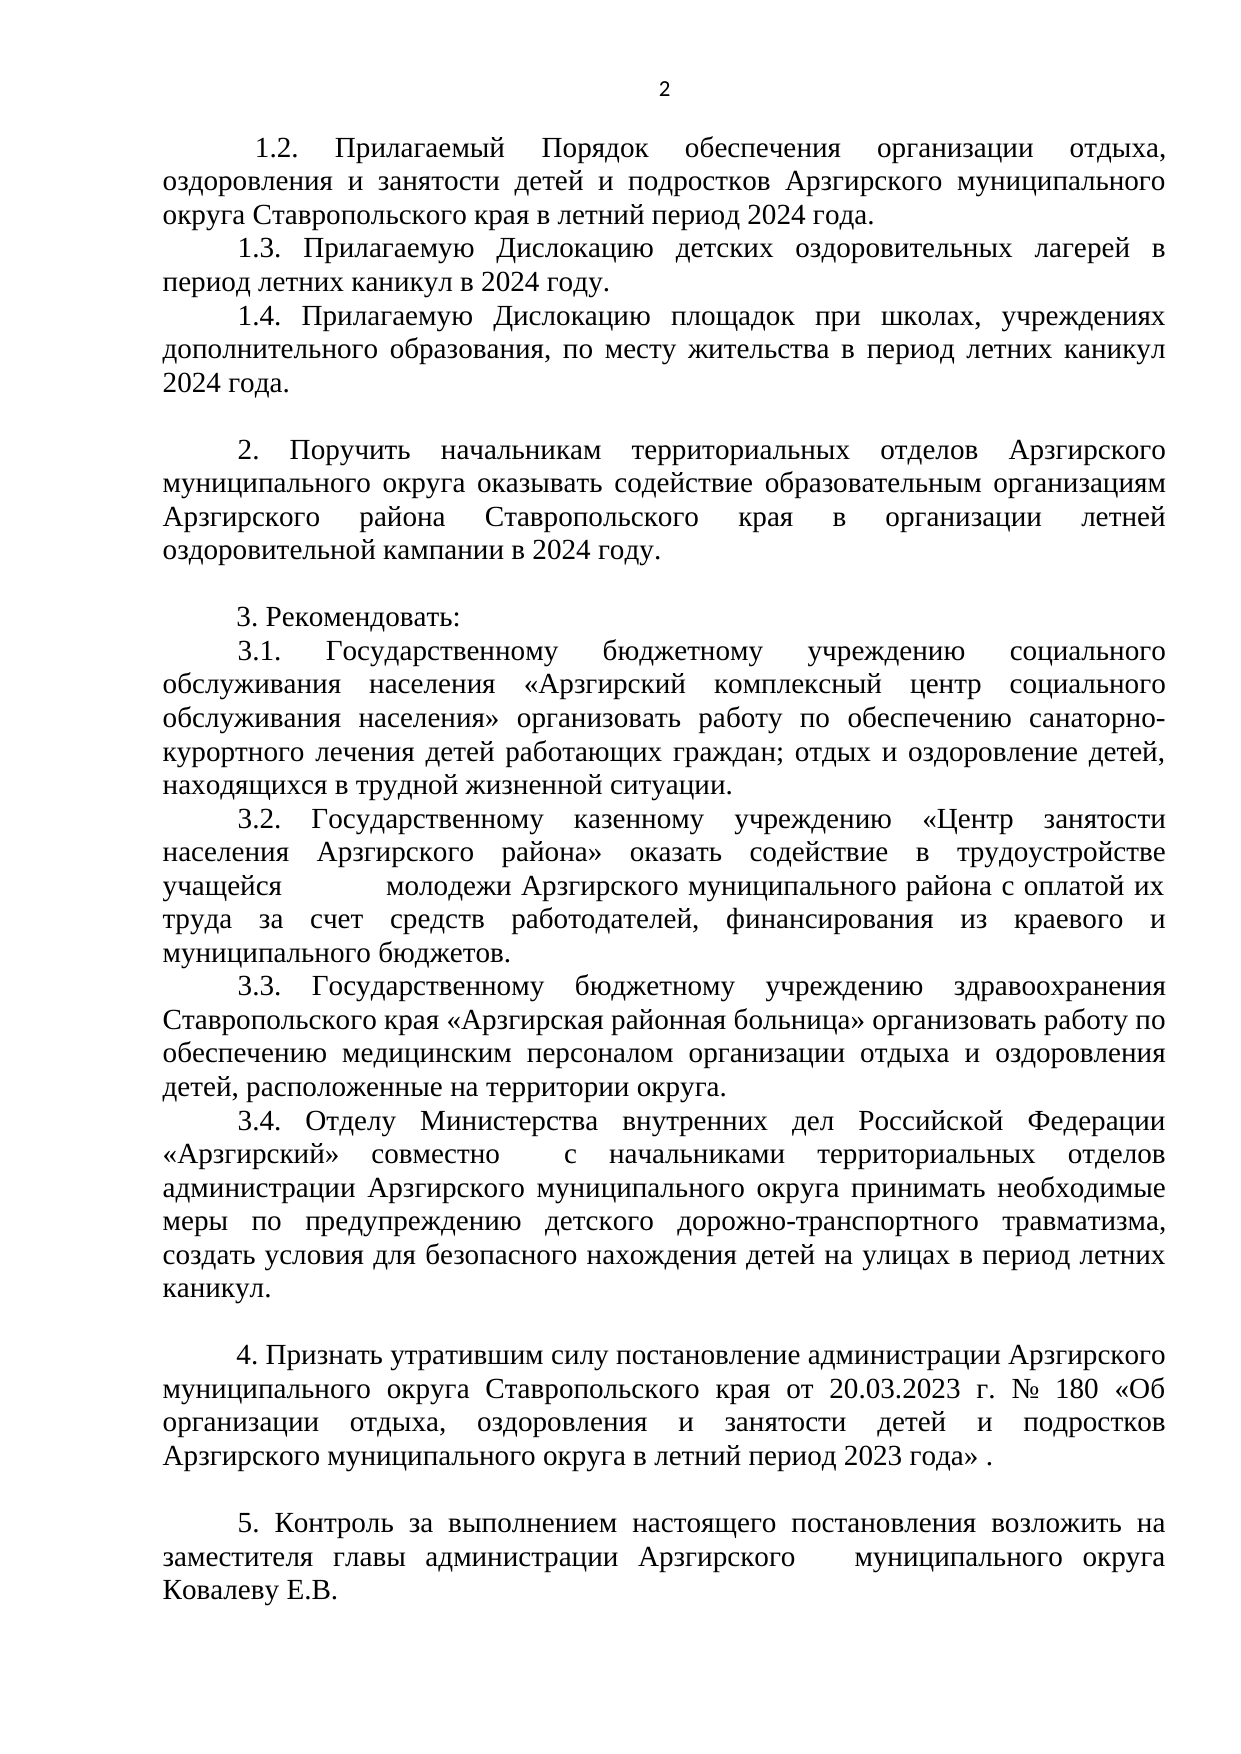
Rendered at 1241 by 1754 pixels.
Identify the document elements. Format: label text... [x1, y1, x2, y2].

text 1.2. Прилагаемый Порядок обеспечения организации отдыха, оздоровления и занятости детей и подростков Арзгирского муниципального округа Ставропольского края в летний период 2024 года. [162, 130, 1167, 231]
text 3.2. Государственному казенному учреждению «Центр занятости населения Арзгирского района» оказать содействие в трудоустройстве учащейся молодежи Арзгирского муниципального района с оплатой их труда за счет средств работодателей, финансирования из краевого и муниципального бюджетов. [162, 801, 1167, 968]
text 3.4. Отделу Министерства внутренних дел Российской Федерации «Арзгирский» совместно с начальниками территориальных отделов администрации Арзгирского муниципального округа принимать необходимые меры по предупреждению детского дорожно-транспортного травматизма, создать условия для безопасного нахождения детей на улицах в период летних каникул. [162, 1103, 1167, 1304]
text 2. Поручить начальникам территориальных отделов Арзгирского муниципального округа оказывать содействие образовательным организациям Арзгирского района Ставропольского края в организации летней оздоровительной кампании в 2024 году. [162, 432, 1167, 566]
text 5. Контроль за выполнением настоящего постановления возложить на заместителя главы администрации Арзгирского муниципального округа Ковалеву Е.В. [162, 1505, 1167, 1606]
text 3.1. Государственному бюджетному учреждению социального обслуживания населения «Арзгирский комплексный центр социального обслуживания населения» организовать работу по обеспечению санаторно-курортного лечения детей работающих граждан; отдых и оздоровление детей, находящихся в трудной жизненной ситуации. [162, 633, 1167, 801]
text 3. Рекомендовать: [162, 599, 1167, 633]
text 3.3. Государственному бюджетному учреждению здравоохранения Ставропольского края «Арзгирская районная больница» организовать работу по обеспечению медицинским персоналом организации отдыха и оздоровления детей, расположенные на территории округа. [162, 968, 1167, 1103]
text 1.4. Прилагаемую Дислокацию площадок при школах, учреждениях дополнительного образования, по месту жительства в период летних каникул 2024 года. [162, 298, 1167, 398]
text 4. Признать утратившим силу постановление администрации Арзгирского муниципального округа Ставропольского края от 20.03.2023 г. № 180 «Об организации отдыха, оздоровления и занятости детей и подростков Арзгирского муниципального округа в летний период 2023 года» . [162, 1337, 1167, 1472]
text 1.3. Прилагаемую Дислокацию детских оздоровительных лагерей в период летних каникул в 2024 году. [162, 231, 1167, 298]
